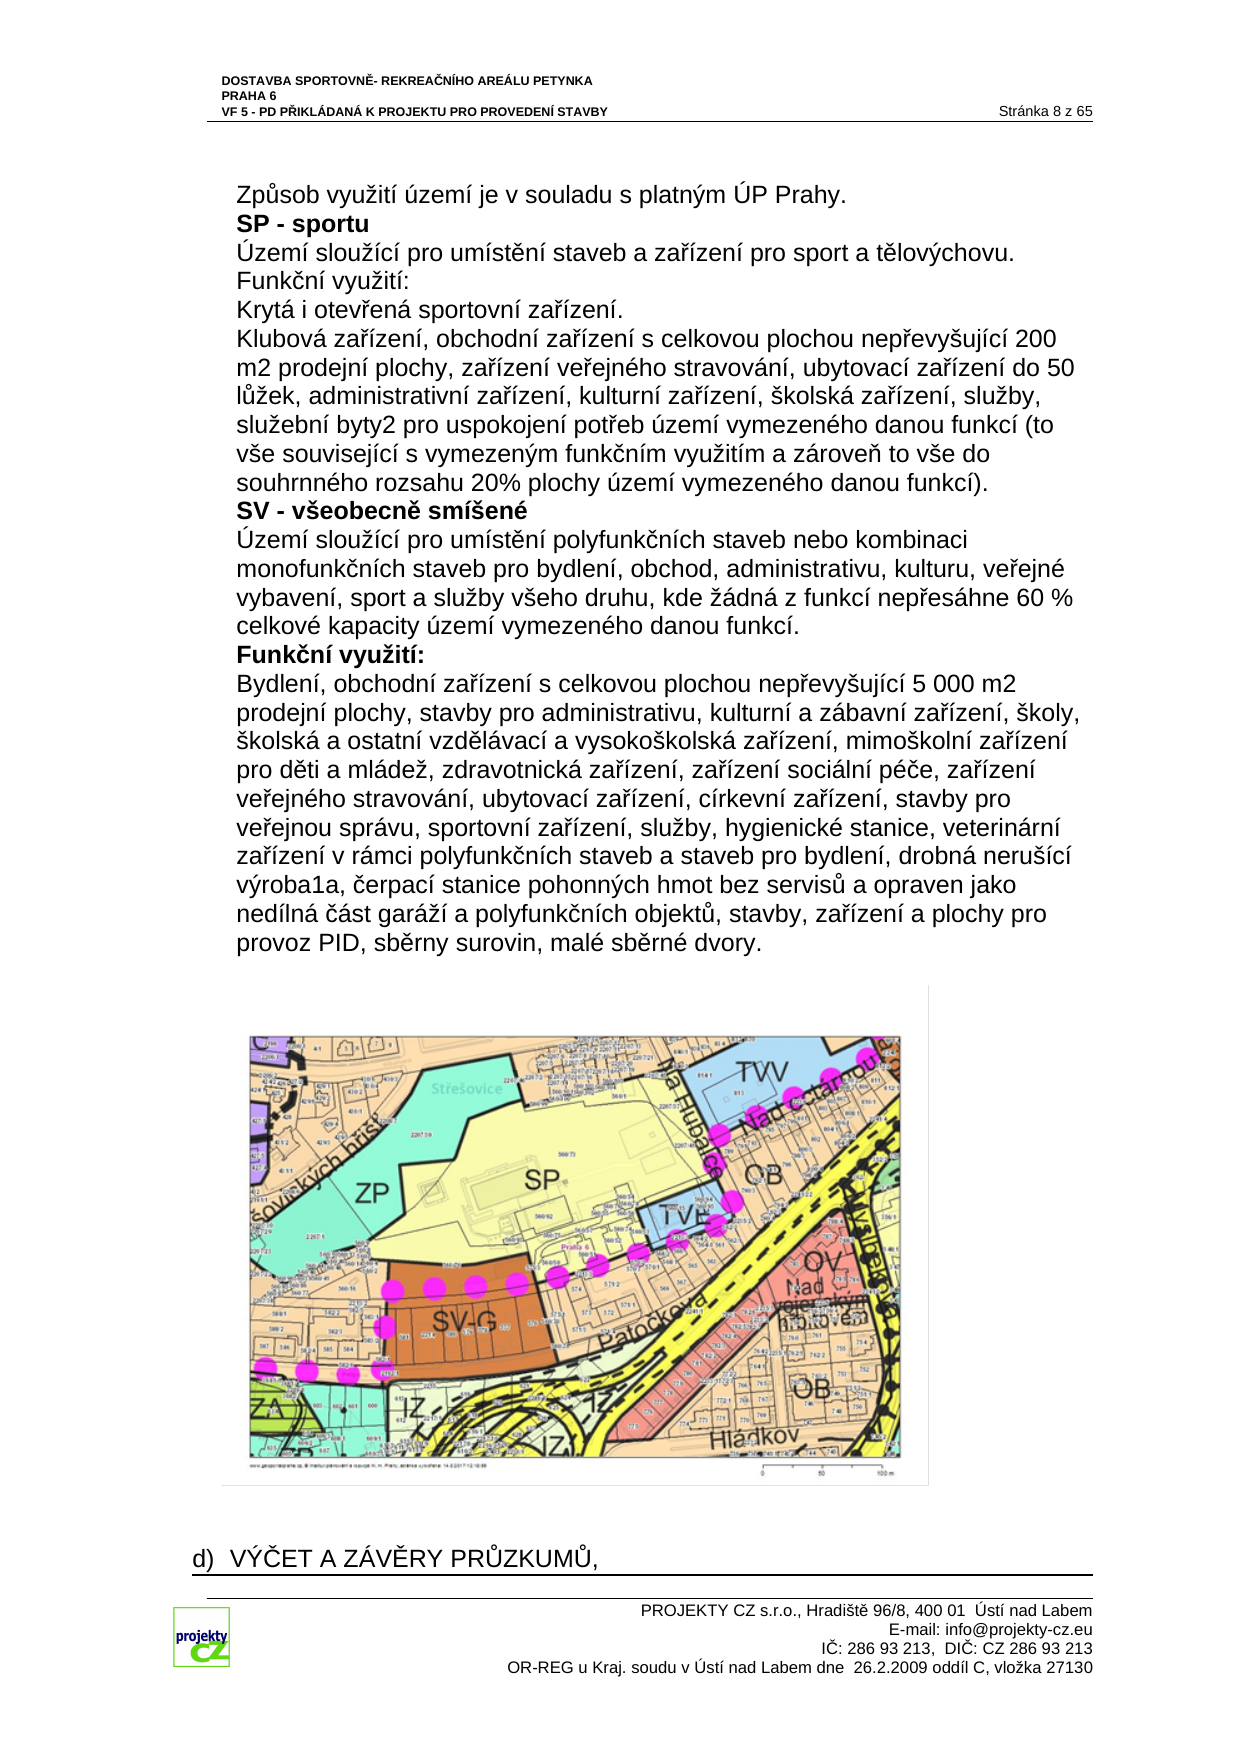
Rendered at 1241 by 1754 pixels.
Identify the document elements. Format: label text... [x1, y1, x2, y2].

text Území sloužící pro umístění polyfunkčních staveb nebo kombinaci monofunkčních staveb pro bydlení, obchod, administrativu, kulturu, veřejné vybavení, sport a služby všeho druhu, kde žádná z funkcí nepřesáhne 60 % celkové kapacity území vymezeného danou funkcí. [236, 525, 1093, 640]
text Krytá i otevřená sportovní zařízení. [221, 295, 1093, 324]
text Bydlení, obchodní zařízení s celkovou plochou nepřevyšující 5 000 m2 prodejní plochy, stavby pro administrativu, kulturní a zábavní zařízení, školy, školská a ostatní vzdělávací a vysokoškolská zařízení, mimoškolní zařízení pro děti a mládež, zdravotnická zařízení, zařízení sociální péče, zařízení veřejného stravování, ubytovací zařízení, církevní zařízení, stavby pro veřejnou správu, sportovní zařízení, služby, hygienické stanice, veterinární zařízení v rámci polyfunkčních staveb a staveb pro bydlení, drobná nerušící výroba1a, čerpací stanice pohonných hmot bez servisů a opraven jako nedílná část garáží a polyfunkčních objektů, stavby, zařízení a plochy pro provoz PID, sběrny surovin, malé sběrné dvory. [236, 669, 1093, 956]
text SP - sportu [221, 209, 1093, 237]
text Klubová zařízení, obchodní zařízení s celkovou plochou nepřevyšující 200 m2 prodejní plochy, zařízení veřejného stravování, ubytovací zařízení do 50 lůžek, administrativní zařízení, kulturní zařízení, školská zařízení, služby, služební byty2 pro uspokojení potřeb území vymezeného danou funkcí (to vše související s vymezeným funkčním využitím a zároveň to vše do souhrnného rozsahu 20% plochy území vymezeného danou funkcí). [236, 324, 1093, 496]
text Funkční využití: [221, 266, 1093, 295]
text SV - všeobecně smíšené [221, 496, 1093, 525]
subtitle VÝČET A ZÁVĚRY PRŮZKUMŮ, [192, 1544, 1093, 1574]
picture [170, 1605, 233, 1670]
text Způsob využití území je v souladu s platným ÚP Prahy. [221, 180, 1093, 209]
picture [221, 985, 930, 1487]
text Funkční využití: [221, 640, 1093, 669]
text Území sloužící pro umístění staveb a zařízení pro sport a tělovýchovu. [221, 237, 1093, 266]
